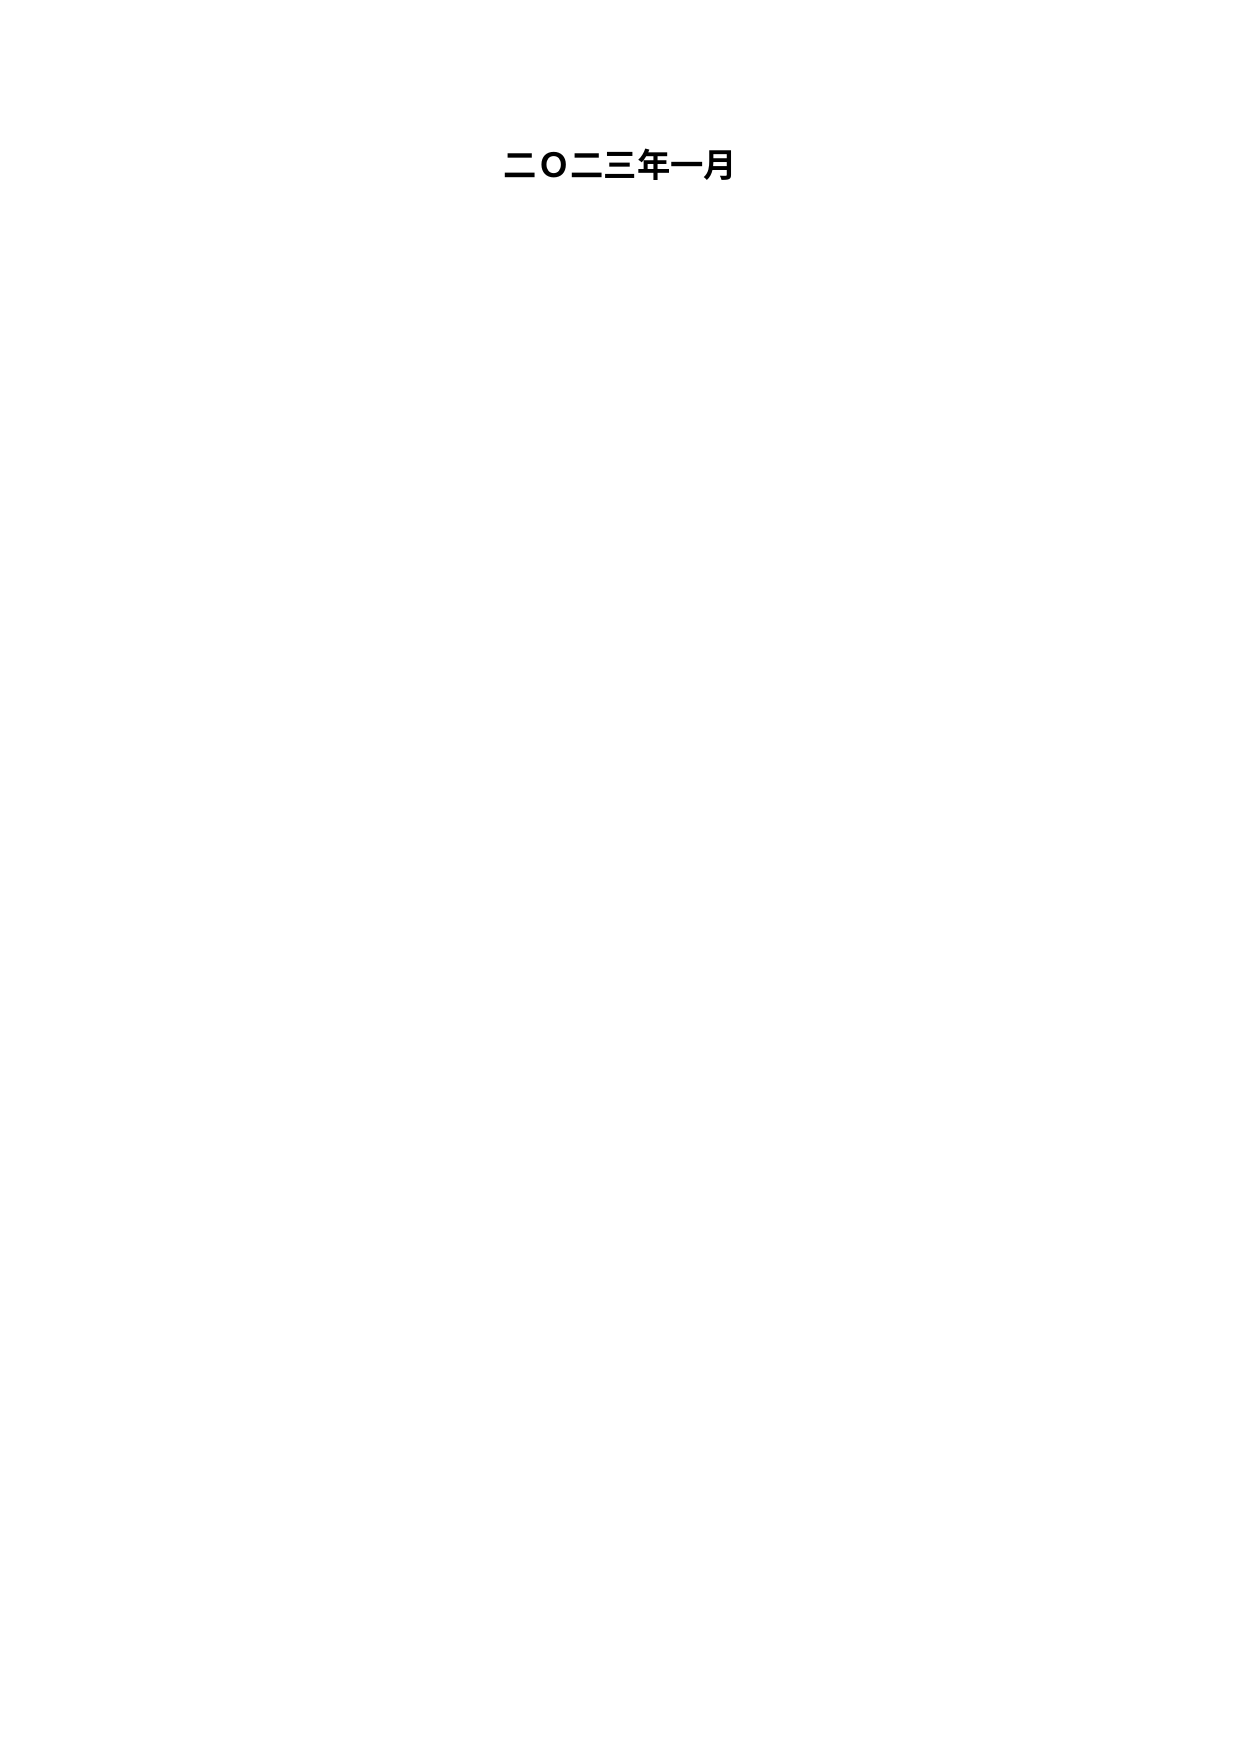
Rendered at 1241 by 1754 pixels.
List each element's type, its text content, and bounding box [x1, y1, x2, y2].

text 二Ｏ二三年一月 [187, 131, 1053, 196]
